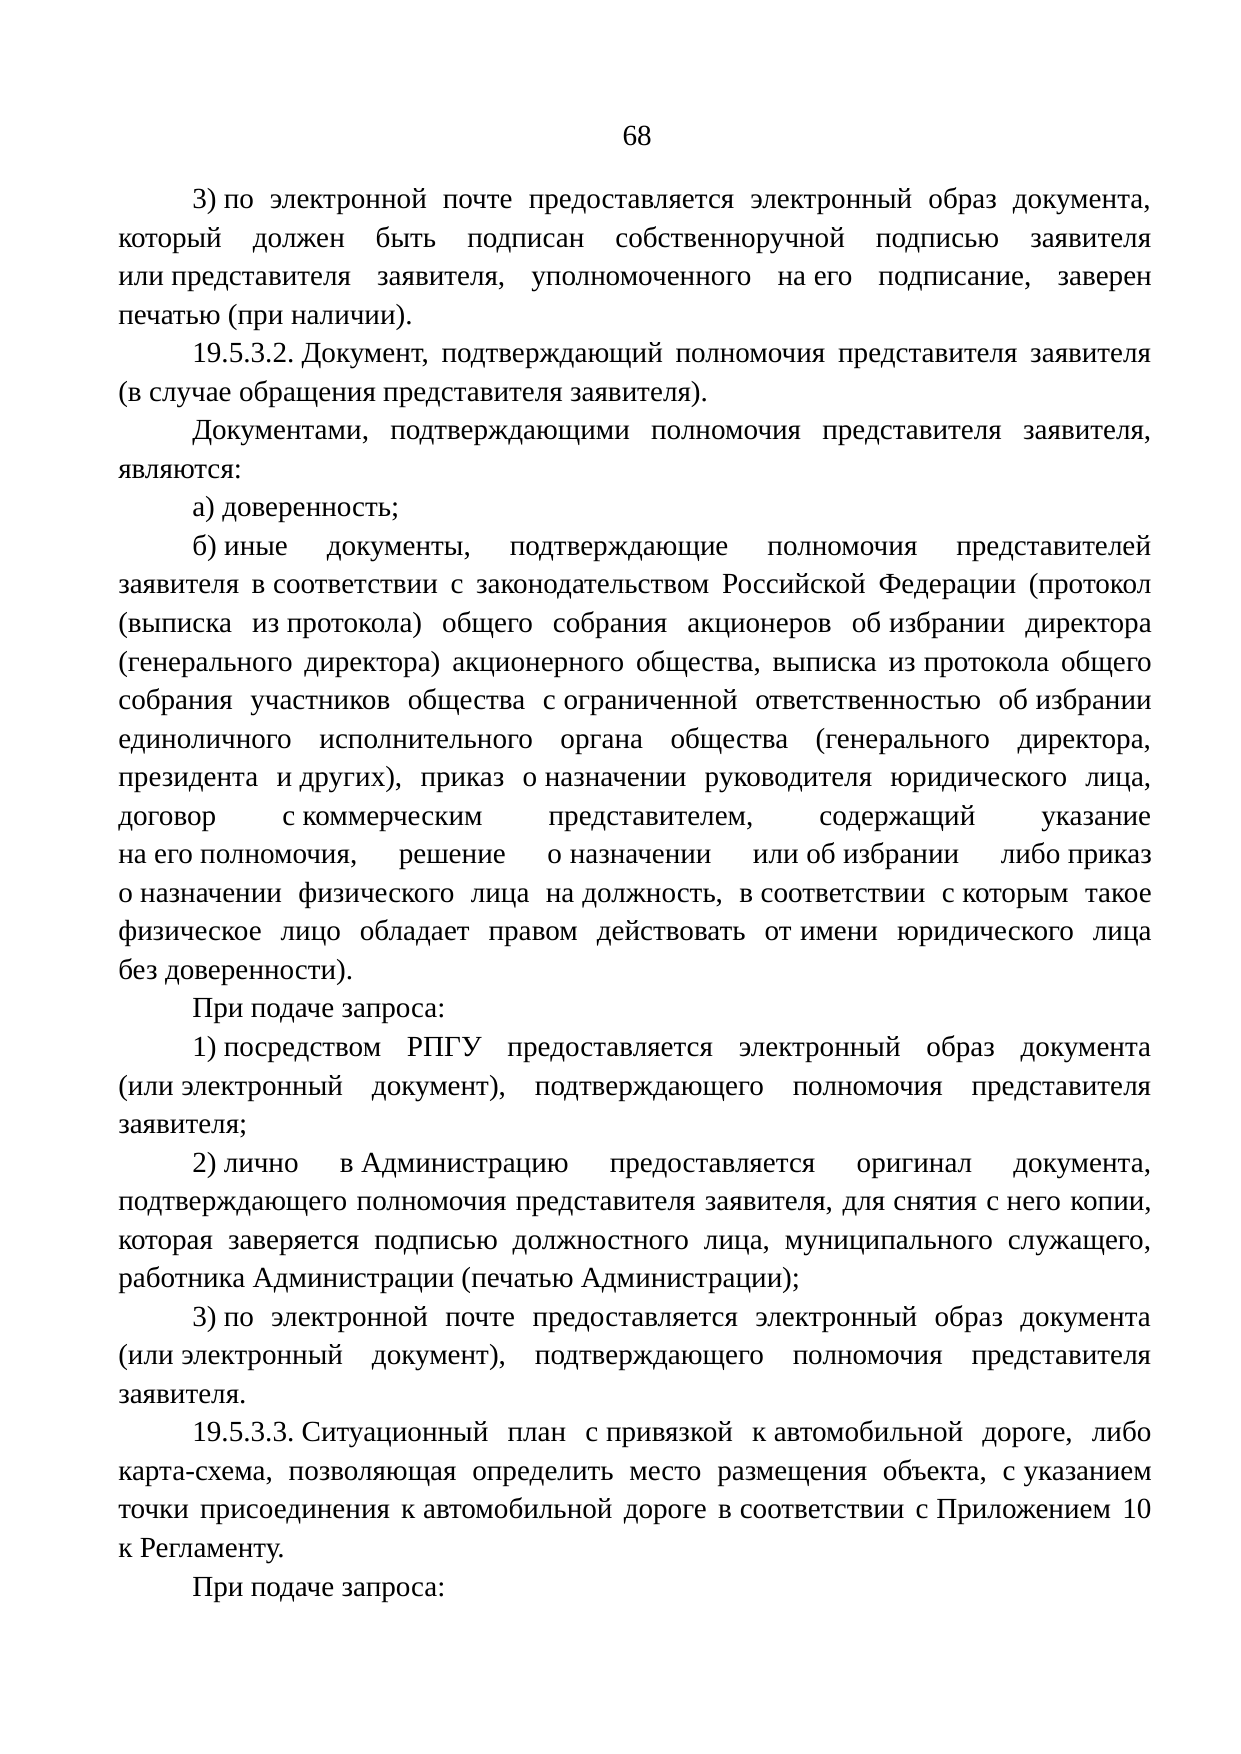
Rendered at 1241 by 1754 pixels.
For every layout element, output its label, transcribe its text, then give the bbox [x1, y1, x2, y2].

text 1) посредством РПГУ предоставляется электронный образ документа (или электронный документ), подтверждающего полномочия представителя заявителя; [118, 1029, 1152, 1140]
text 3) по электронной почте предоставляется электронный образ документа, который должен быть подписан собственноручной подписью заявителя или представителя заявителя, уполномоченного на его подписание, заверен печатью (при наличии). [118, 181, 1152, 330]
text При подаче запроса: [118, 991, 1152, 1024]
text 19.5.3.2. Документ, подтверждающий полномочия представителя заявителя (в случае обращения представителя заявителя). [118, 335, 1152, 407]
text 19.5.3.3. Ситуационный план с привязкой к автомобильной дороге, либо карта⁠-⁠схема, позволяющая определить место размещения объекта, с указанием точки присоединения к автомобильной дороге в соответствии с Приложением 10 к Регламенту. [118, 1414, 1152, 1564]
text б) иные документы, подтверждающие полномочия представителей заявителя в соответствии с законодательством Российской Федерации (протокол (выписка из протокола) общего собрания акционеров об избрании директора (генерального директора) акционерного общества, выписка из протокола общего собрания участников общества с ограниченной ответственностью об избрании единоличного исполнительного органа общества (генерального директора, президента и других), приказ о назначении руководителя юридического лица, договор с коммерческим представителем, содержащий указание на его полномочия, решение о назначении или об избрании либо приказ о назначении физического лица на должность, в соответствии с которым такое физическое лицо обладает правом действовать от имени юридического лица без доверенности). [118, 528, 1152, 986]
text 3) по электронной почте предоставляется электронный образ документа (или электронный документ), подтверждающего полномочия представителя заявителя. [118, 1299, 1152, 1409]
text Документами, подтверждающими полномочия представителя заявителя, являются: [118, 412, 1152, 484]
text При подаче запроса: [118, 1569, 1152, 1602]
text а) доверенность; [118, 489, 1152, 523]
text 2) лично в Администрацию предоставляется оригинал документа, подтверждающего полномочия представителя заявителя, для снятия с него копии, которая заверяется подписью должностного лица, муниципального служащего, работника Администрации (печатью Администрации); [118, 1145, 1152, 1294]
